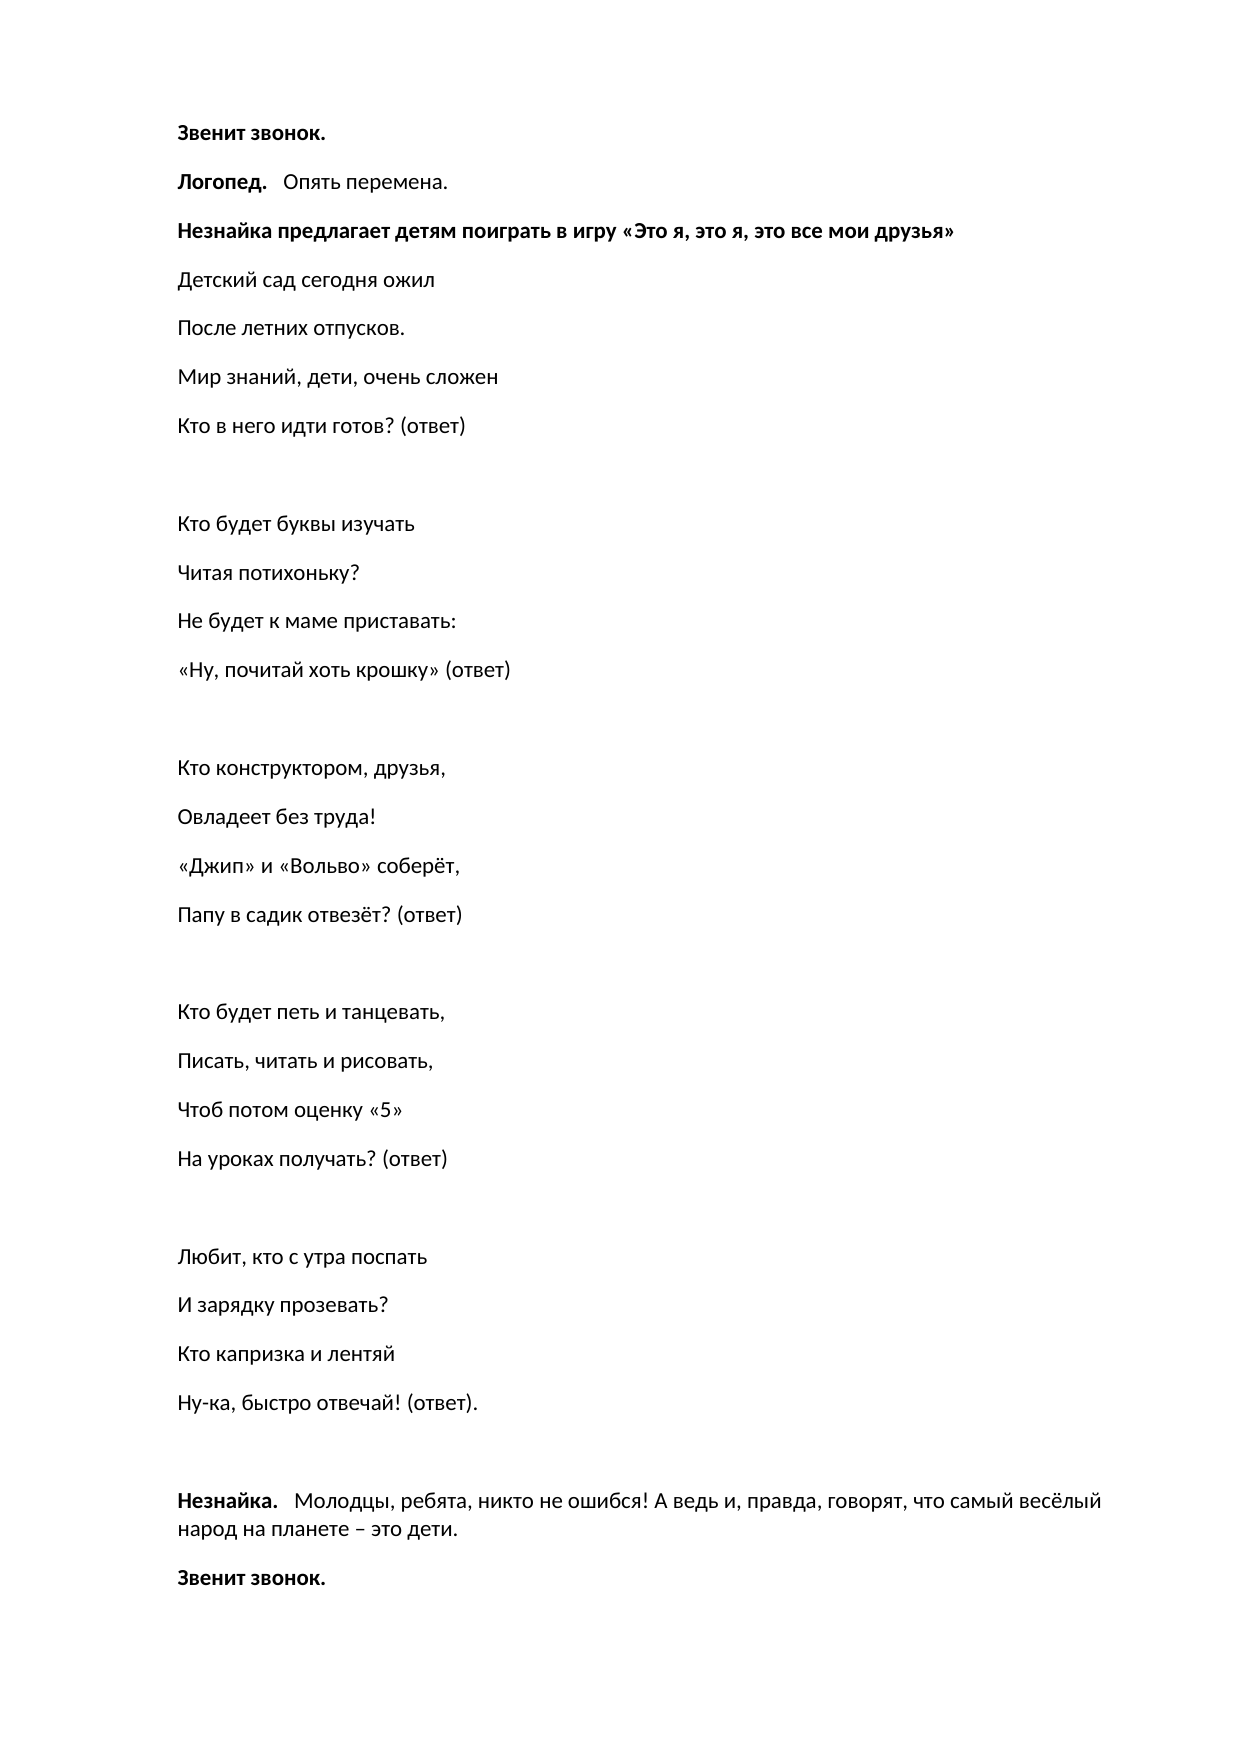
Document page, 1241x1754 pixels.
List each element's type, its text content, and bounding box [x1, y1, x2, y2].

text Детский сад сегодня ожил [177, 265, 1152, 293]
text Не будет к маме приставать: [177, 607, 1152, 635]
text Звенит звонок. [177, 1563, 1152, 1591]
text «Ну, почитай хоть крошку» (ответ) [177, 656, 1152, 683]
text Кто будет петь и танцевать, [177, 997, 1152, 1026]
text Кто капризка и лентяй [177, 1339, 1152, 1367]
text После летних отпусков. [177, 313, 1152, 342]
text Читая потихоньку? [177, 558, 1152, 586]
text Незнайка предлагает детям поиграть в игру «Это я, это я, это все мои друзья» [177, 216, 1152, 244]
text Папу в садик отвезёт? (ответ) [177, 900, 1152, 928]
text Ну-ка, быстро отвечай! (ответ). [177, 1388, 1152, 1416]
text Писать, читать и рисовать, [177, 1046, 1152, 1074]
text Мир знаний, дети, очень сложен [177, 362, 1152, 390]
text И зарядку прозевать? [177, 1291, 1152, 1319]
text Кто конструктором, друзья, [177, 753, 1152, 781]
text Чтоб потом оценку «5» [177, 1095, 1152, 1123]
text Незнайка. Молодцы, ребята, никто не ошибся! А ведь и, правда, говорят, что самый весёлый народ на планете – это дети. [177, 1486, 1152, 1542]
text Овладеет без труда! [177, 802, 1152, 830]
text Кто будет буквы изучать [177, 509, 1152, 537]
text Логопед. Опять перемена. [177, 167, 1152, 195]
text «Джип» и «Вольво» соберёт, [177, 851, 1152, 879]
text Любит, кто с утра поспать [177, 1242, 1152, 1270]
text Звенит звонок. [177, 118, 1152, 146]
text На уроках получать? (ответ) [177, 1144, 1152, 1172]
text Кто в него идти готов? (ответ) [177, 411, 1152, 439]
